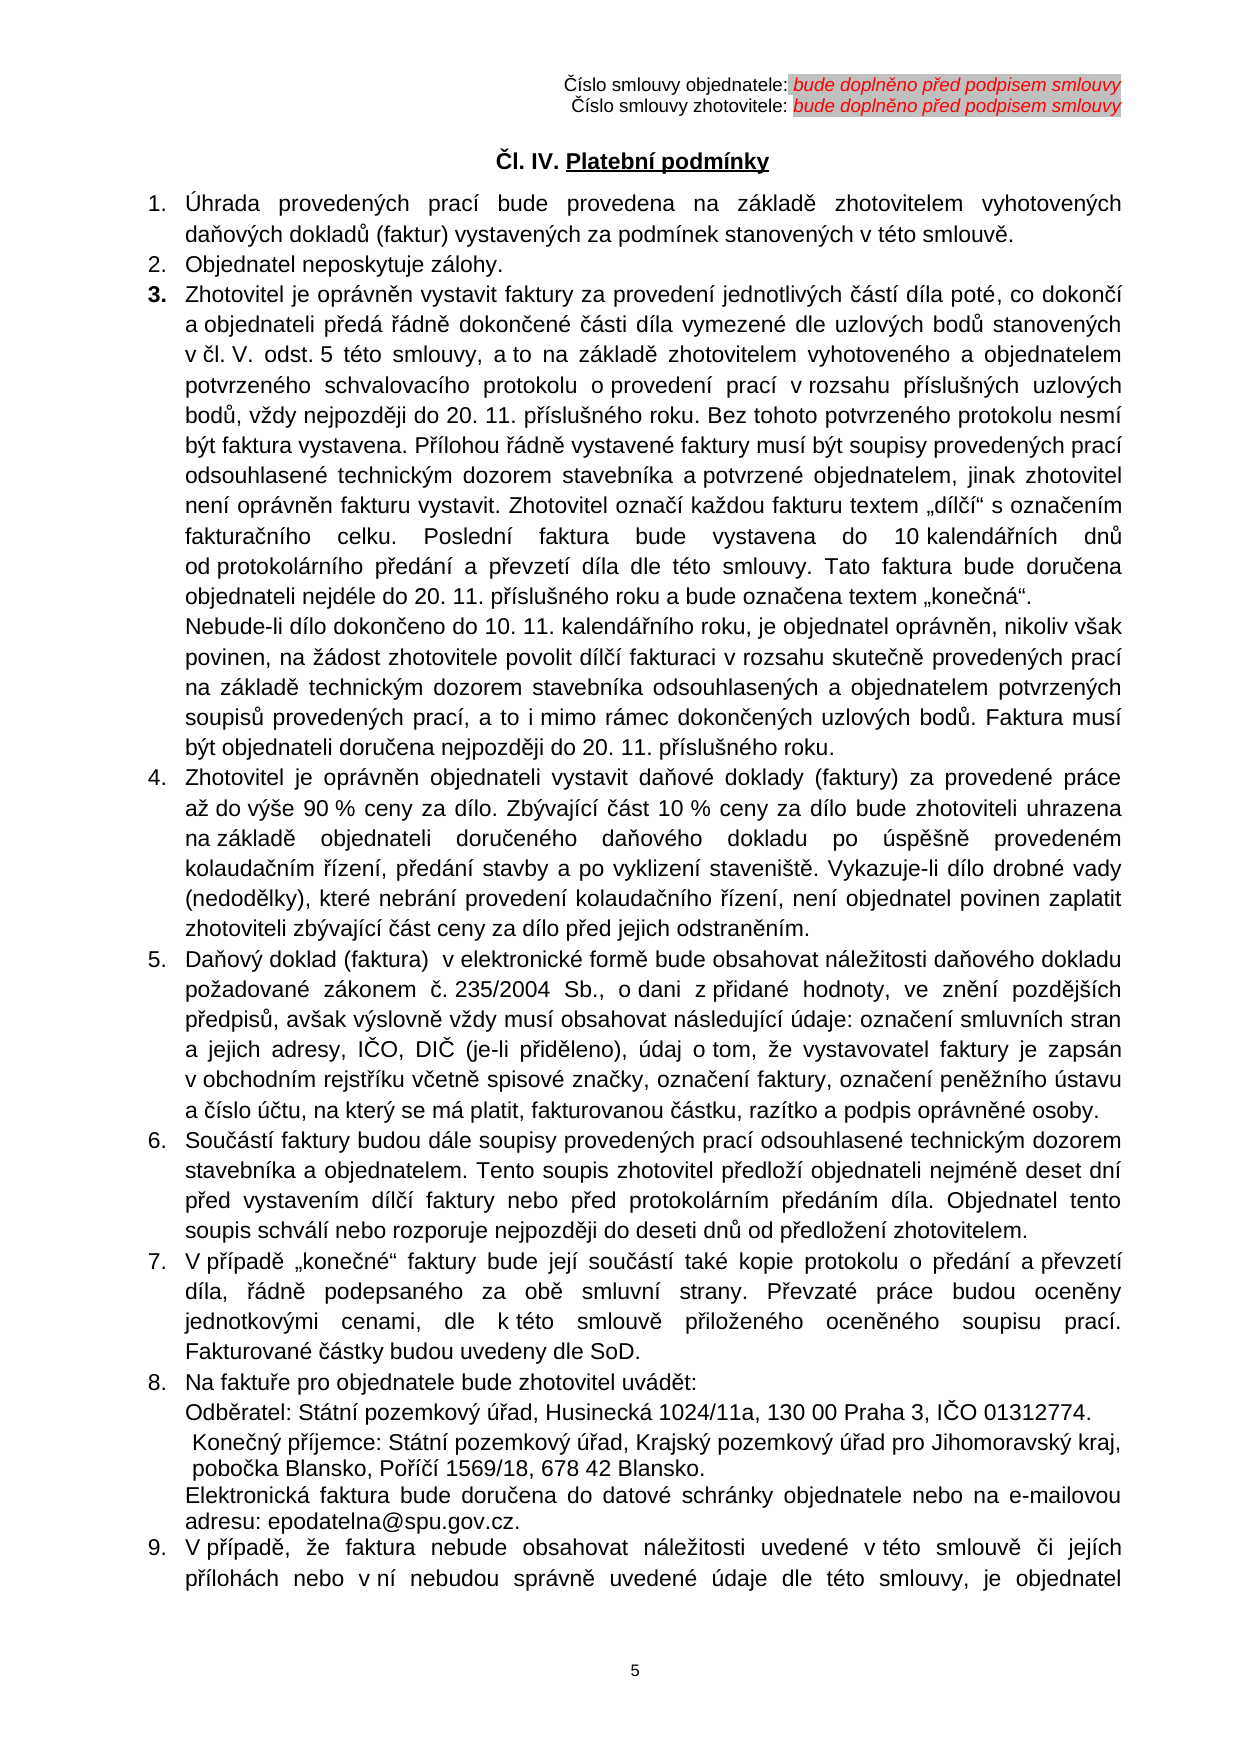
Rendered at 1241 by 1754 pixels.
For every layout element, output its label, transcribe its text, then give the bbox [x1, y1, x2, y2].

list Na faktuře pro objednatele bude zhotovitel uvádět: [148, 1368, 1122, 1395]
list Zhotovitel je oprávněn vystavit faktury za provedení jednotlivých částí díla poté, co dokončí a objednateli předá řádně dokončené části díla vymezené dle uzlových bodů stanovených v čl. V. odst. 5 této smlouvy, a to na základě zhotovitelem vyhotoveného a objednatelem potvrzeného schvalovacího protokolu o provedení prací v rozsahu příslušných uzlových bodů, vždy nejpozději do 20. 11. příslušného roku. Bez tohoto potvrzeného protokolu nesmí být faktura vystavena. Přílohou řádně vystavené faktury musí být soupisy provedených prací odsouhlasené technickým dozorem stavebníka a potvrzené objednatelem, jinak zhotovitel není oprávněn fakturu vystavit. Zhotovitel označí každou fakturu textem „dílčí“ s označením fakturačního celku. Poslední faktura bude vystavena do 10 kalendářních dnů od protokolárního předání a převzetí díla dle této smlouvy. Tato faktura bude doručena objednateli nejdéle do 20. 11. příslušného roku a bude označena textem „konečná“. [148, 281, 1122, 609]
list Konečný příjemce: Státní pozemkový úřad, Krajský pozemkový úřad pro Jihomoravský kraj, pobočka Blansko, Poříčí 1569/18, 678 42 Blansko. [192, 1429, 1122, 1482]
list Daňový doklad (faktura) v elektronické formě bude obsahovat náležitosti daňového dokladu požadované zákonem č. 235/2004 Sb., o dani z přidané hodnoty, ve znění pozdějších předpisů, avšak výslovně vždy musí obsahovat následující údaje: označení smluvních stran a jejich adresy, IČO, DIČ (je-li přiděleno), údaj o tom, že vystavovatel faktury je zapsán v obchodním rejstříku včetně spisové značky, označení faktury, označení peněžního ústavu a číslo účtu, na který se má platit, fakturovanou částku, razítko a podpis oprávněné osoby. [148, 946, 1122, 1123]
text Elektronická faktura bude doručena do datové schránky objednatele nebo na e-mailovou adresu: epodatelna@spu.gov.cz. [185, 1482, 1122, 1534]
text Nebude-li dílo dokončeno do 10. 11. kalendářního roku, je objednatel oprávněn, nikoliv však povinen, na žádost zhotovitele povolit dílčí fakturaci v rozsahu skutečně provedených prací na základě technickým dozorem stavebníka odsouhlasených a objednatelem potvrzených soupisů provedených prací, a to i mimo rámec dokončených uzlových bodů. Faktura musí být objednateli doručena nejpozději do 20. 11. příslušného roku. [185, 613, 1122, 760]
list Součástí faktury budou dále soupisy provedených prací odsouhlasené technickým dozorem stavebníka a objednatelem. Tento soupis zhotovitel předloží objednateli nejméně deset dní před vystavením dílčí faktury nebo před protokolárním předáním díla. Objednatel tento soupis schválí nebo rozporuje nejpozději do deseti dnů od předložení zhotovitelem. [148, 1127, 1122, 1244]
text Odběratel: Státní pozemkový úřad, Husinecká 1024/11a, 130 00 Praha 3, IČO 01312774. [185, 1399, 1122, 1425]
list Zhotovitel je oprávněn objednateli vystavit daňové doklady (faktury) za provedené práce až do výše 90 % ceny za dílo. Zbývající část 10 % ceny za dílo bude zhotoviteli uhrazena na základě objednateli doručeného daňového dokladu po úspěšně provedeném kolaudačním řízení, předání stavby a po vyklizení staveniště. Vykazuje-li dílo drobné vady (nedodělky), které nebrání provedení kolaudačního řízení, není objednatel povinen zaplatit zhotoviteli zbývající část ceny za dílo před jejich odstraněním. [148, 764, 1122, 942]
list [148, 1534, 1122, 1591]
list Objednatel neposkytuje zálohy. [148, 251, 1122, 277]
list Úhrada provedených prací bude provedena na základě zhotovitelem vyhotovených daňových dokladů (faktur) vystavených za podmínek stanovených v této smlouvě. [148, 190, 1122, 247]
list V případě „konečné“ faktury bude její součástí také kopie protokolu o předání a převzetí díla, řádně podepsaného za obě smluvní strany. Převzaté práce budou oceněny jednotkovými cenami, dle k této smlouvě přiloženého oceněného soupisu prací. Fakturované částky budou uvedeny dle SoD. [148, 1248, 1122, 1364]
text Platební podmínky [148, 148, 1122, 174]
